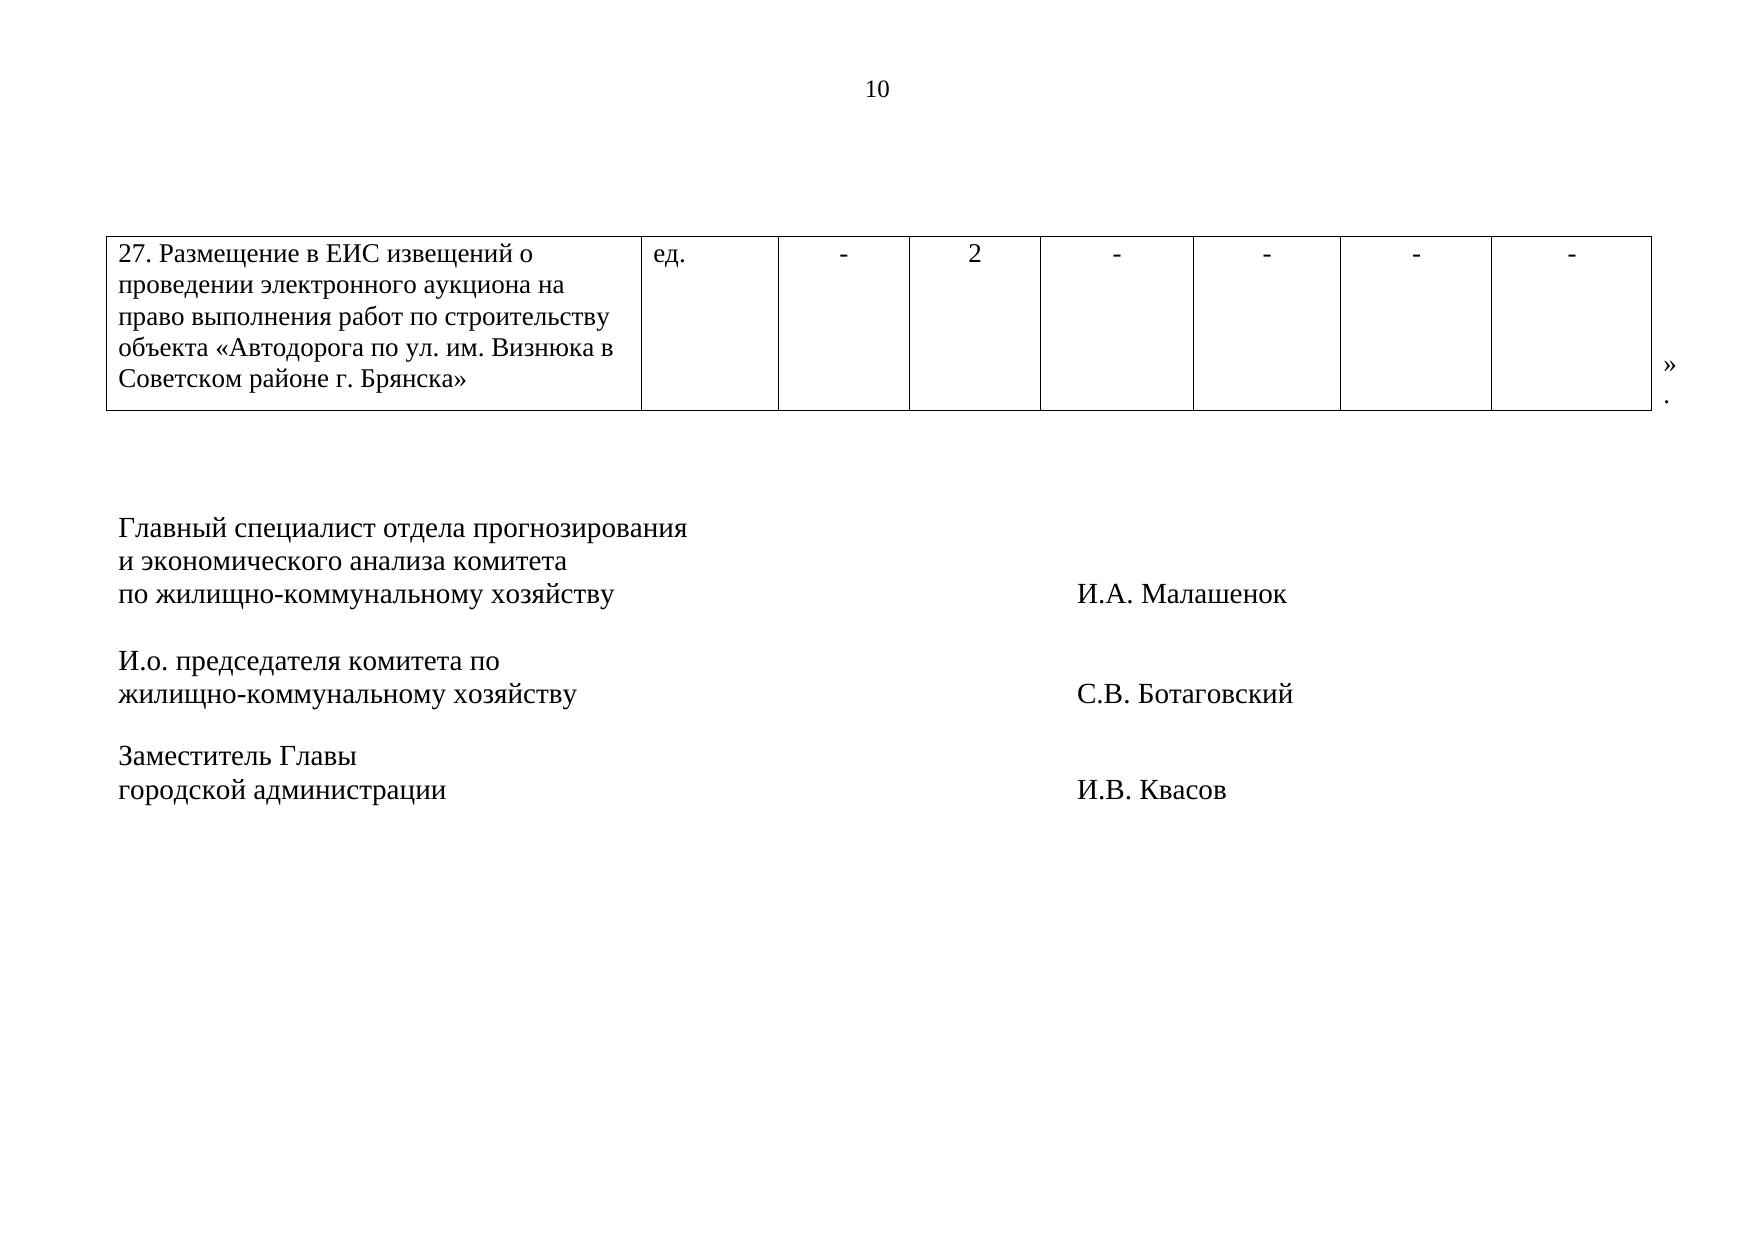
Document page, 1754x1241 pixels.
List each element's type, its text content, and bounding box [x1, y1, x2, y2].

table_cell 27. Размещение в ЕИС извещений о проведении электронного аукциона на право выполнения работ по строительству объекта «Автодорога по ул. им. Визнюка в Советском районе г. Брянска» [107, 237, 641, 409]
text Заместитель Главы [118, 739, 1636, 772]
table_cell 2 [910, 237, 1040, 409]
text городской администрации И.В. Квасов [118, 772, 1636, 806]
table_cell - [1194, 237, 1340, 409]
table_cell ед. [642, 237, 778, 409]
text И.о. председателя комитета по [118, 644, 1636, 677]
text и экономического анализа комитета [118, 544, 1636, 577]
table_cell - [1341, 237, 1491, 409]
table_cell - [1041, 237, 1193, 409]
table_cell - [1492, 237, 1651, 409]
text по жилищно-коммунальному хозяйству И.А. Малашенок [118, 577, 1636, 611]
text Главный специалист отдела прогнозирования [118, 511, 1636, 544]
text жилищно-коммунальному хозяйству С.В. Ботаговский [118, 677, 1636, 710]
table_cell ». [1652, 236, 1694, 409]
table_cell - [779, 237, 909, 409]
